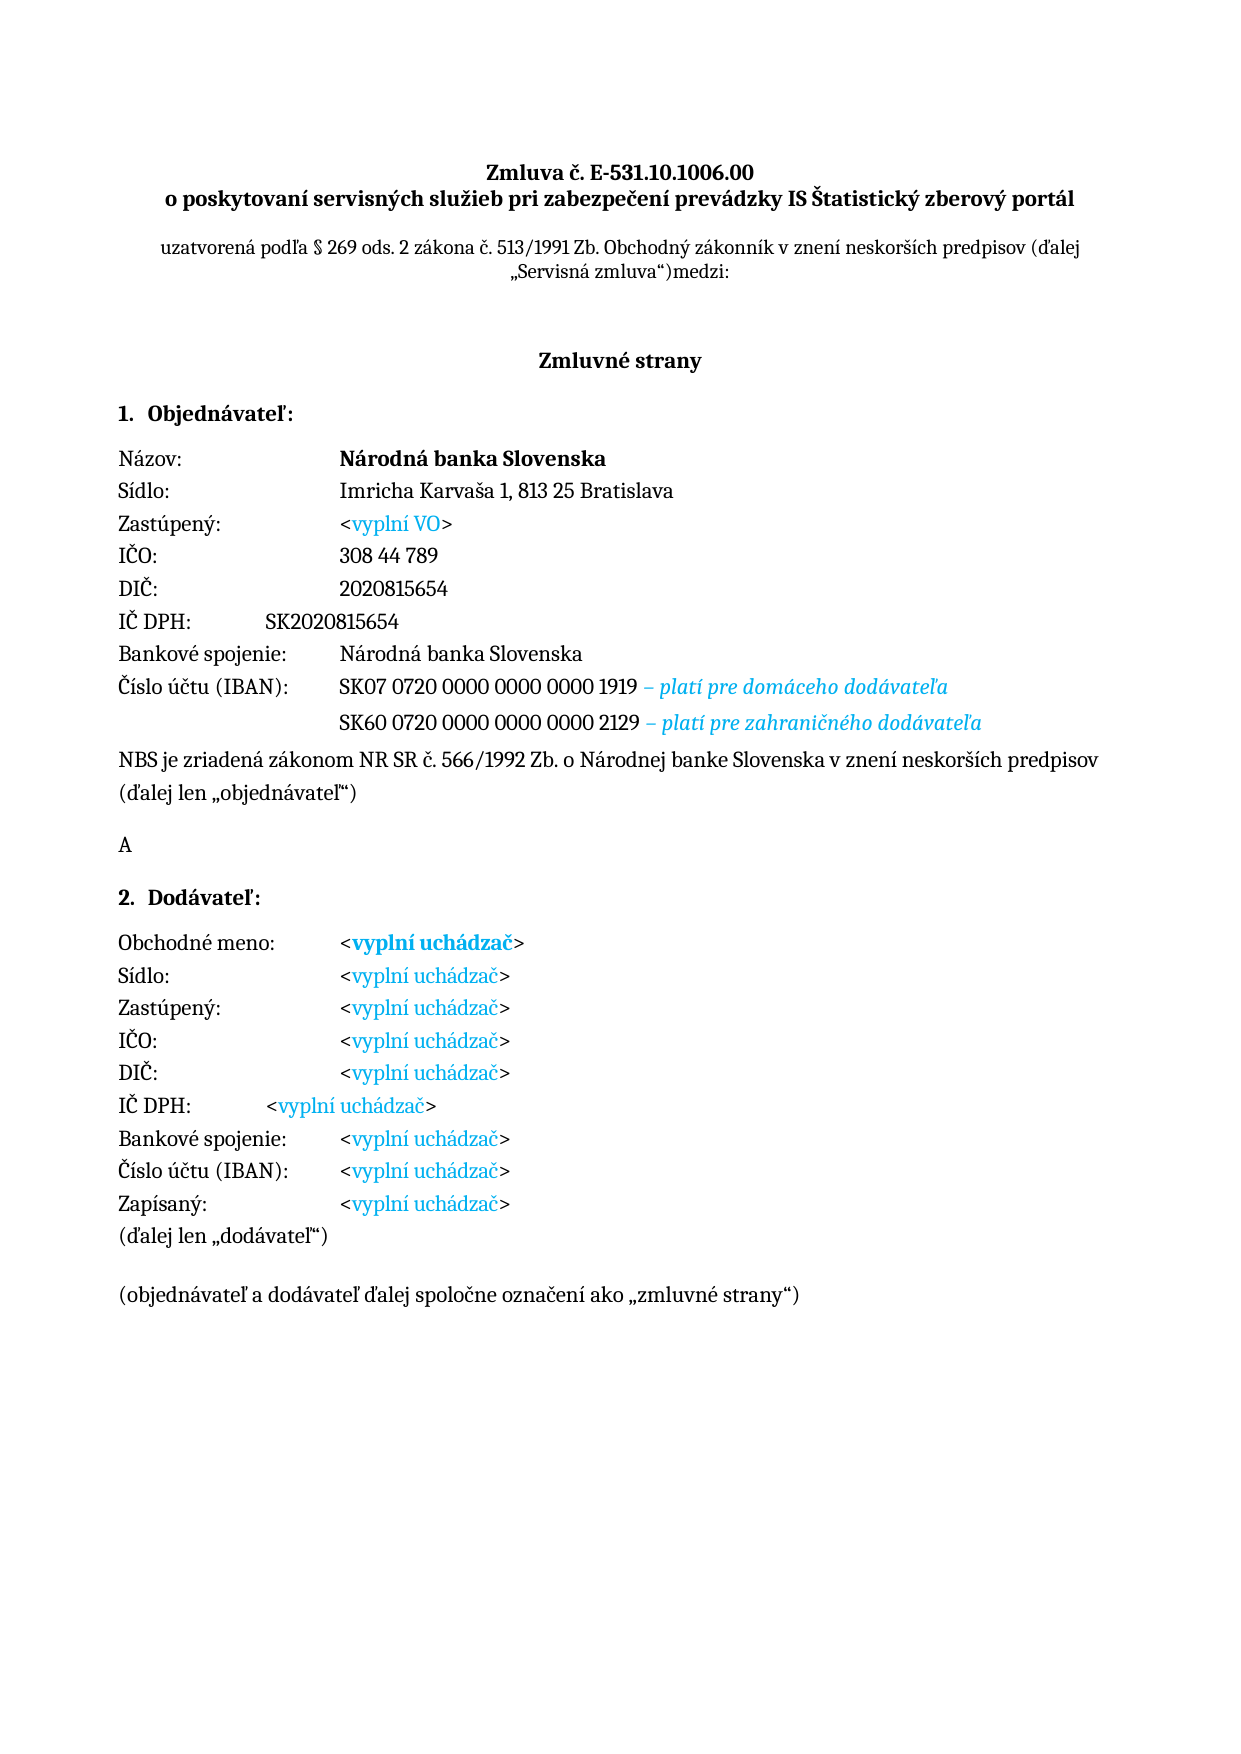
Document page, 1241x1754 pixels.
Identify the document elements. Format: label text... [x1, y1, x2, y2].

text Názov: Národná banka Slovenska [118, 446, 1122, 472]
text Zastúpený: <vyplní uchádzač> [118, 995, 1122, 1021]
text Sídlo: <vyplní uchádzač> [118, 962, 1122, 989]
text Zastúpený: <vyplní VO> [118, 511, 1122, 537]
text (objednávateľ a dodávateľ ďalej spoločne označení ako „zmluvné strany“) [118, 1282, 1122, 1308]
text Zapísaný: <vyplní uchádzač> [118, 1191, 1122, 1217]
text SK60 0720 0000 0000 0000 2129 – platí pre zahraničného dodávateľa [266, 710, 1122, 737]
text Číslo účtu (IBAN): SK07 0720 0000 0000 0000 1919 – platí pre domáceho dodávateľa [118, 674, 1122, 700]
text IČO: 308 44 789 [118, 543, 1122, 570]
list Objednávateľ: [118, 400, 1122, 427]
text IČ DPH: SK2020815654 [118, 608, 1122, 635]
text IČ DPH: <vyplní uchádzač> [118, 1093, 1122, 1119]
text uzatvorená podľa § 269 ods. 2 zákona č. 513/1991 Zb. Obchodný zákonník v znení neskorších predpisov (ďalej „Servisná zmluva“)medzi: [118, 236, 1122, 284]
text Číslo účtu (IBAN): <vyplní uchádzač> [118, 1158, 1122, 1184]
text o poskytovaní servisných služieb pri zabezpečení prevádzky IS Štatistický zberový portál [118, 186, 1122, 212]
text DIČ: 2020815654 [118, 576, 1122, 602]
text IČO: <vyplní uchádzač> [118, 1028, 1122, 1054]
text Zmluva č. E-531.10.1006.00 [118, 159, 1122, 186]
list Dodávateľ: [118, 885, 1122, 911]
text DIČ: <vyplní uchádzač> [118, 1060, 1122, 1087]
text Bankové spojenie: Národná banka Slovenska [118, 641, 1122, 667]
text Sídlo: Imricha Karvaša 1, 813 25 Bratislava [118, 478, 1122, 504]
text Bankové spojenie: <vyplní uchádzač> [118, 1125, 1122, 1152]
text Obchodné meno: <vyplní uchádzač> [118, 930, 1122, 956]
text NBS je zriadená zákonom NR SR č. 566/1992 Zb. o Národnej banke Slovenska v znení neskorších predpisov [118, 747, 1124, 773]
subtitle Zmluvné strany [118, 348, 1122, 374]
text (ďalej len „dodávateľ“) [118, 1223, 1122, 1249]
text (ďalej len „objednávateľ“) [118, 779, 1122, 806]
text A [118, 832, 1122, 858]
